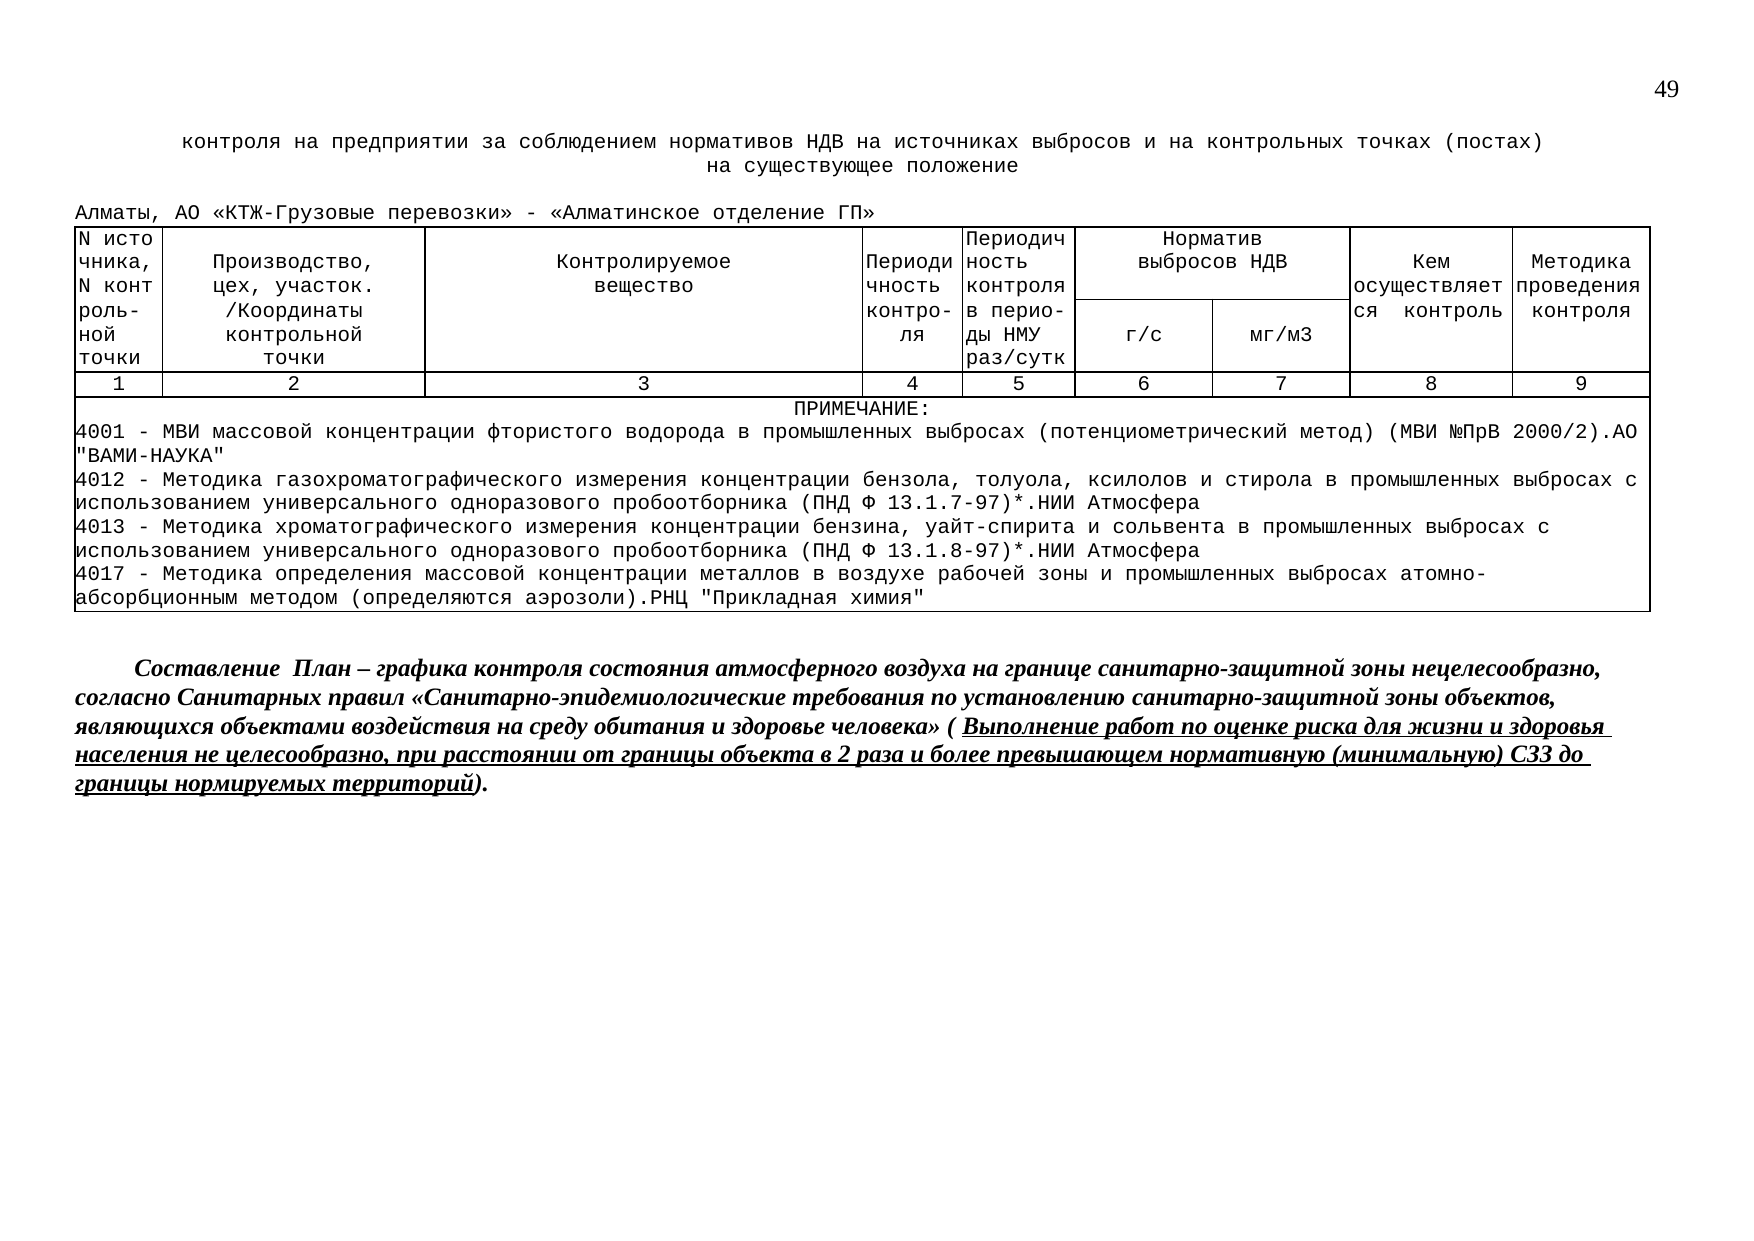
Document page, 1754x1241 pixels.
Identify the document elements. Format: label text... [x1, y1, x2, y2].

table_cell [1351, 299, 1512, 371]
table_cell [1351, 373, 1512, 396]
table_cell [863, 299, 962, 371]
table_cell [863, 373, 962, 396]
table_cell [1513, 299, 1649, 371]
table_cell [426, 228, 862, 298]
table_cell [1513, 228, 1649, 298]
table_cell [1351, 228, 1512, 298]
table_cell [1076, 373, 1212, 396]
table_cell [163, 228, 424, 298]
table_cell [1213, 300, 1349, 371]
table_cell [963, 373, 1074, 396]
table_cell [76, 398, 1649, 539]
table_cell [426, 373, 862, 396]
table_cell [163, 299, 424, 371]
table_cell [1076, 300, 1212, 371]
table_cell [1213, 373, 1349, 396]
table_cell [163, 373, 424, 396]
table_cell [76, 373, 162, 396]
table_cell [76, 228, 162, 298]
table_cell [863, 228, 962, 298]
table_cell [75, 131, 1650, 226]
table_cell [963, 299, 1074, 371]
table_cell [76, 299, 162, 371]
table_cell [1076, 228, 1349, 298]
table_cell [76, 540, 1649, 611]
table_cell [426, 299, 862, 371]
subtitle Составление План – графика контроля состояния атмосферного воздуха на границе санитарно-защитной зоны нецелесообразно, согласно Санитарных правил «Санитарно-эпидемиологические требования по установлению санитарно-защитной зоны объектов, являющихся объектами воздействия на среду обитания и здоровье человека» ( Выполнение работ по оценке риска для жизни и здоровья населения не целесообразно, при расстоянии от границы объекта в 2 раза и более превышающем нормативную (минимальную) СЗЗ до границы нормируемых территорий). [75, 653, 1679, 797]
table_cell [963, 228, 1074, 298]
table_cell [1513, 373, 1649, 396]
